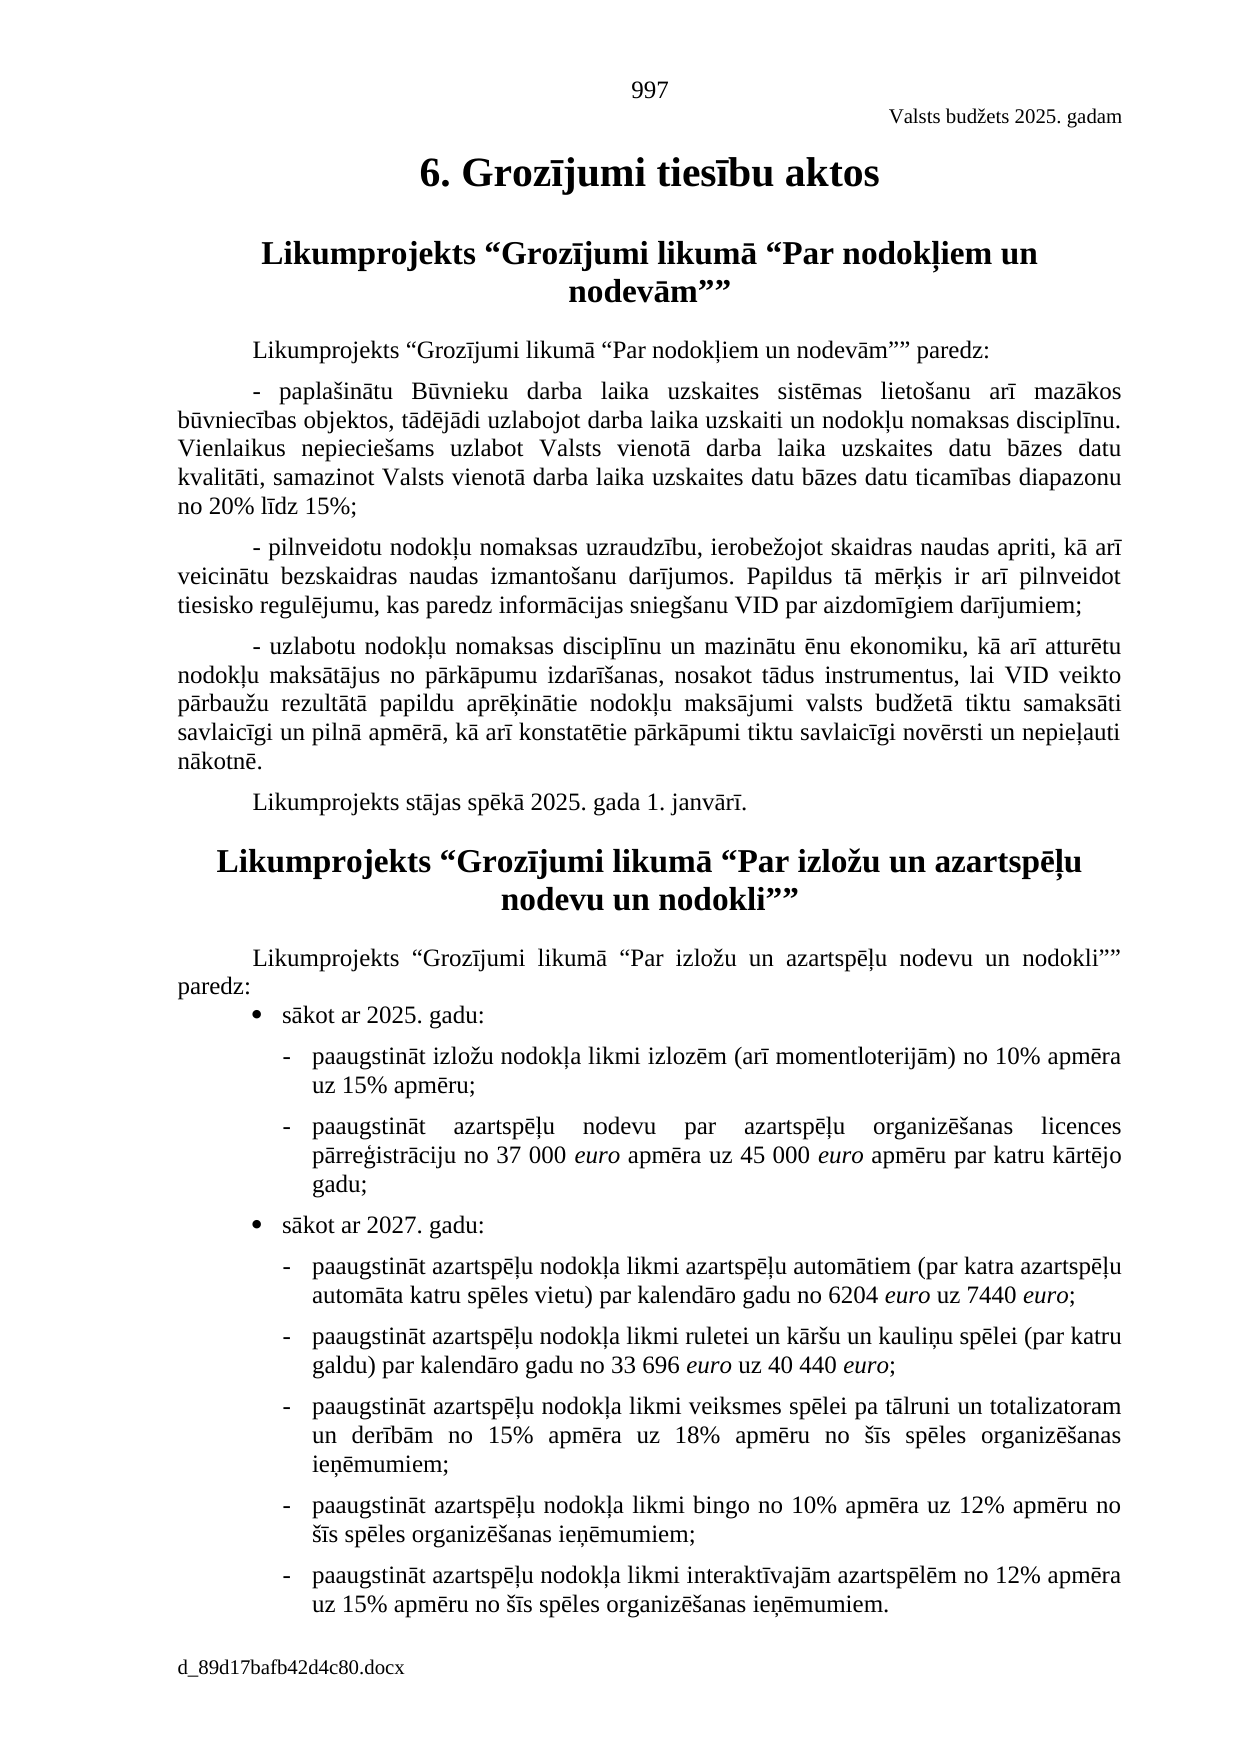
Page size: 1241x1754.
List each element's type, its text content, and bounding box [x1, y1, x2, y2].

list sākot ar 2025. gadu: [252, 1000, 1122, 1029]
list sākot ar 2027. gadu: [252, 1210, 1122, 1239]
text Likumprojekts “Grozījumi likumā “Par nodokļiem un nodevām”” paredz: [177, 335, 1122, 363]
text 6. Grozījumi tiesību aktos [177, 148, 1122, 196]
text Likumprojekts “Grozījumi likumā “Par nodokļiem un nodevām”” [177, 233, 1122, 310]
list paaugstināt azartspēļu nodokļa likmi bingo no 10% apmēra uz 12% apmēru no šīs spēles organizēšanas ieņēmumiem; [282, 1490, 1122, 1548]
list paaugstināt azartspēļu nodokļa likmi interaktīvajām azartspēlēm no 12% apmēra uz 15% apmēru no šīs spēles organizēšanas ieņēmumiem. [282, 1560, 1122, 1618]
text Likumprojekts “Grozījumi likumā “Par izložu un azartspēļu nodevu un nodokli”” [177, 841, 1122, 918]
text - uzlabotu nodokļu nomaksas disciplīnu un mazinātu ēnu ekonomiku, kā arī atturētu nodokļu maksātājus no pārkāpumu izdarīšanas, nosakot tādus instrumentus, lai VID veikto pārbaužu rezultātā papildu aprēķinātie nodokļu maksājumi valsts budžetā tiktu samaksāti savlaicīgi un pilnā apmērā, kā arī konstatētie pārkāpumi tiktu savlaicīgi novērsti un nepieļauti nākotnē. [177, 631, 1122, 775]
text - pilnveidotu nodokļu nomaksas uzraudzību, ierobežojot skaidras naudas apriti, kā arī veicinātu bezskaidras naudas izmantošanu darījumos. Papildus tā mērķis ir arī pilnveidot tiesisko regulējumu, kas paredz informācijas sniegšanu VID par aizdomīgiem darījumiem; [177, 532, 1122, 618]
list paaugstināt azartspēļu nodokļa likmi ruletei un kāršu un kauliņu spēlei (par katru galdu) par kalendāro gadu no 33 696 euro uz 40 440 euro; [282, 1321, 1122, 1379]
list paaugstināt azartspēļu nodokļa likmi veiksmes spēlei pa tālruni un totalizatoram un derībām no 15% apmēra uz 18% apmēru no šīs spēles organizēšanas ieņēmumiem; [282, 1391, 1122, 1478]
text Likumprojekts stājas spēkā 2025. gada 1. janvārī. [177, 787, 1122, 816]
list paaugstināt izložu nodokļa likmi izlozēm (arī momentloterijām) no 10% apmēra uz 15% apmēru; [282, 1041, 1122, 1099]
text Likumprojekts “Grozījumi likumā “Par izložu un azartspēļu nodevu un nodokli”” paredz: [177, 943, 1122, 1000]
text - paplašinātu Būvnieku darba laika uzskaites sistēmas lietošanu arī mazākos būvniecības objektos, tādējādi uzlabojot darba laika uzskaiti un nodokļu nomaksas disciplīnu. Vienlaikus nepieciešams uzlabot Valsts vienotā darba laika uzskaites datu bāzes datu kvalitāti, samazinot Valsts vienotā darba laika uzskaites datu bāzes datu ticamības diapazonu no 20% līdz 15%; [177, 376, 1122, 520]
list paaugstināt azartspēļu nodokļa likmi azartspēļu automātiem (par katra azartspēļu automāta katru spēles vietu) par kalendāro gadu no 6204 euro uz 7440 euro; [282, 1251, 1122, 1309]
list paaugstināt azartspēļu nodevu par azartspēļu organizēšanas licences pārreģistrāciju no 37 000 euro apmēra uz 45 000 euro apmēru par katru kārtējo gadu; [282, 1111, 1122, 1198]
